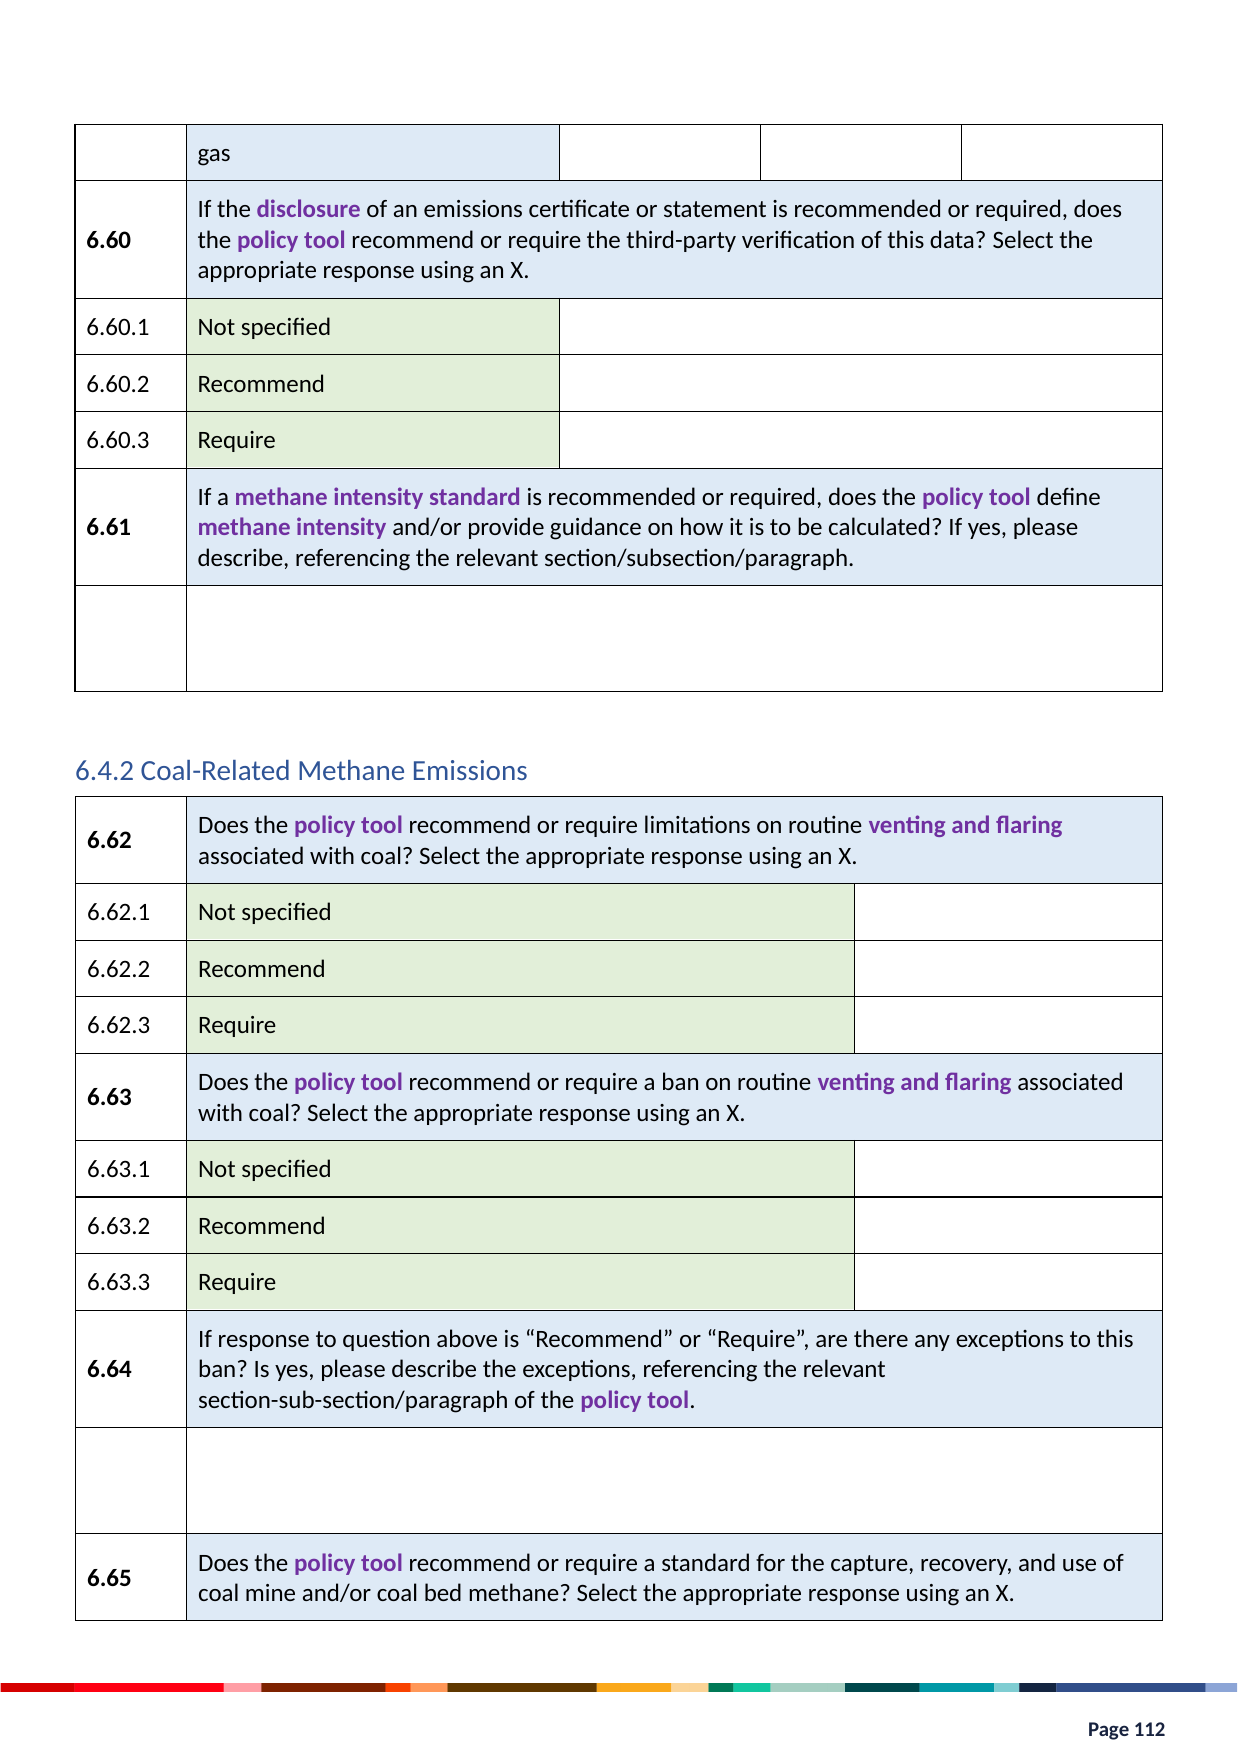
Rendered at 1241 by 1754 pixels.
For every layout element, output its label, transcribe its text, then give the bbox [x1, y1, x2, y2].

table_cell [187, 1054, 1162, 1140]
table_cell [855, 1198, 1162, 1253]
picture [0, 1683, 1236, 1692]
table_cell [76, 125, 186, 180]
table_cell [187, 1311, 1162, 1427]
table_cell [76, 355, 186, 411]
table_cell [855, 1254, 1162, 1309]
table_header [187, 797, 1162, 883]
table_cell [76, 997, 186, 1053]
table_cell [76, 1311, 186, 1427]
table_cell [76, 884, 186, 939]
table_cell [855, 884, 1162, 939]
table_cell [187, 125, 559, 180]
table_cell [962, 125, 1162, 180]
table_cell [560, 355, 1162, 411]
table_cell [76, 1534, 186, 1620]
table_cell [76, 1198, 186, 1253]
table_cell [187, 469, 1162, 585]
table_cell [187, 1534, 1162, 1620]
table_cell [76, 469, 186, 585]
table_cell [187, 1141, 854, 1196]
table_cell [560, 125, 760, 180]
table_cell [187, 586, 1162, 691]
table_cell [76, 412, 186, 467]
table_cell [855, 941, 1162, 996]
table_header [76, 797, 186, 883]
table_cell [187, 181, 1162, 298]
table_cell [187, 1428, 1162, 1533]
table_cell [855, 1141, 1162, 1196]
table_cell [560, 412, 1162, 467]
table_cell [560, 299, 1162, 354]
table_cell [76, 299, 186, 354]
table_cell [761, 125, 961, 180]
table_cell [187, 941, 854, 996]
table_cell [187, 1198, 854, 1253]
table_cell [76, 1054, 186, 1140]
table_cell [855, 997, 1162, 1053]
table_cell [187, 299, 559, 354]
subtitle 6.4.2 Coal-Related Methane Emissions [75, 752, 1165, 788]
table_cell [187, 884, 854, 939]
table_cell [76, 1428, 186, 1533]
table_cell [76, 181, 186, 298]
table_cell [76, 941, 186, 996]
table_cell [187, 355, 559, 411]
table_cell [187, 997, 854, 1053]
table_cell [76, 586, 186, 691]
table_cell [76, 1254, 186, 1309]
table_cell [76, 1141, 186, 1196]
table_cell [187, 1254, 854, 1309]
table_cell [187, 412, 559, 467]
